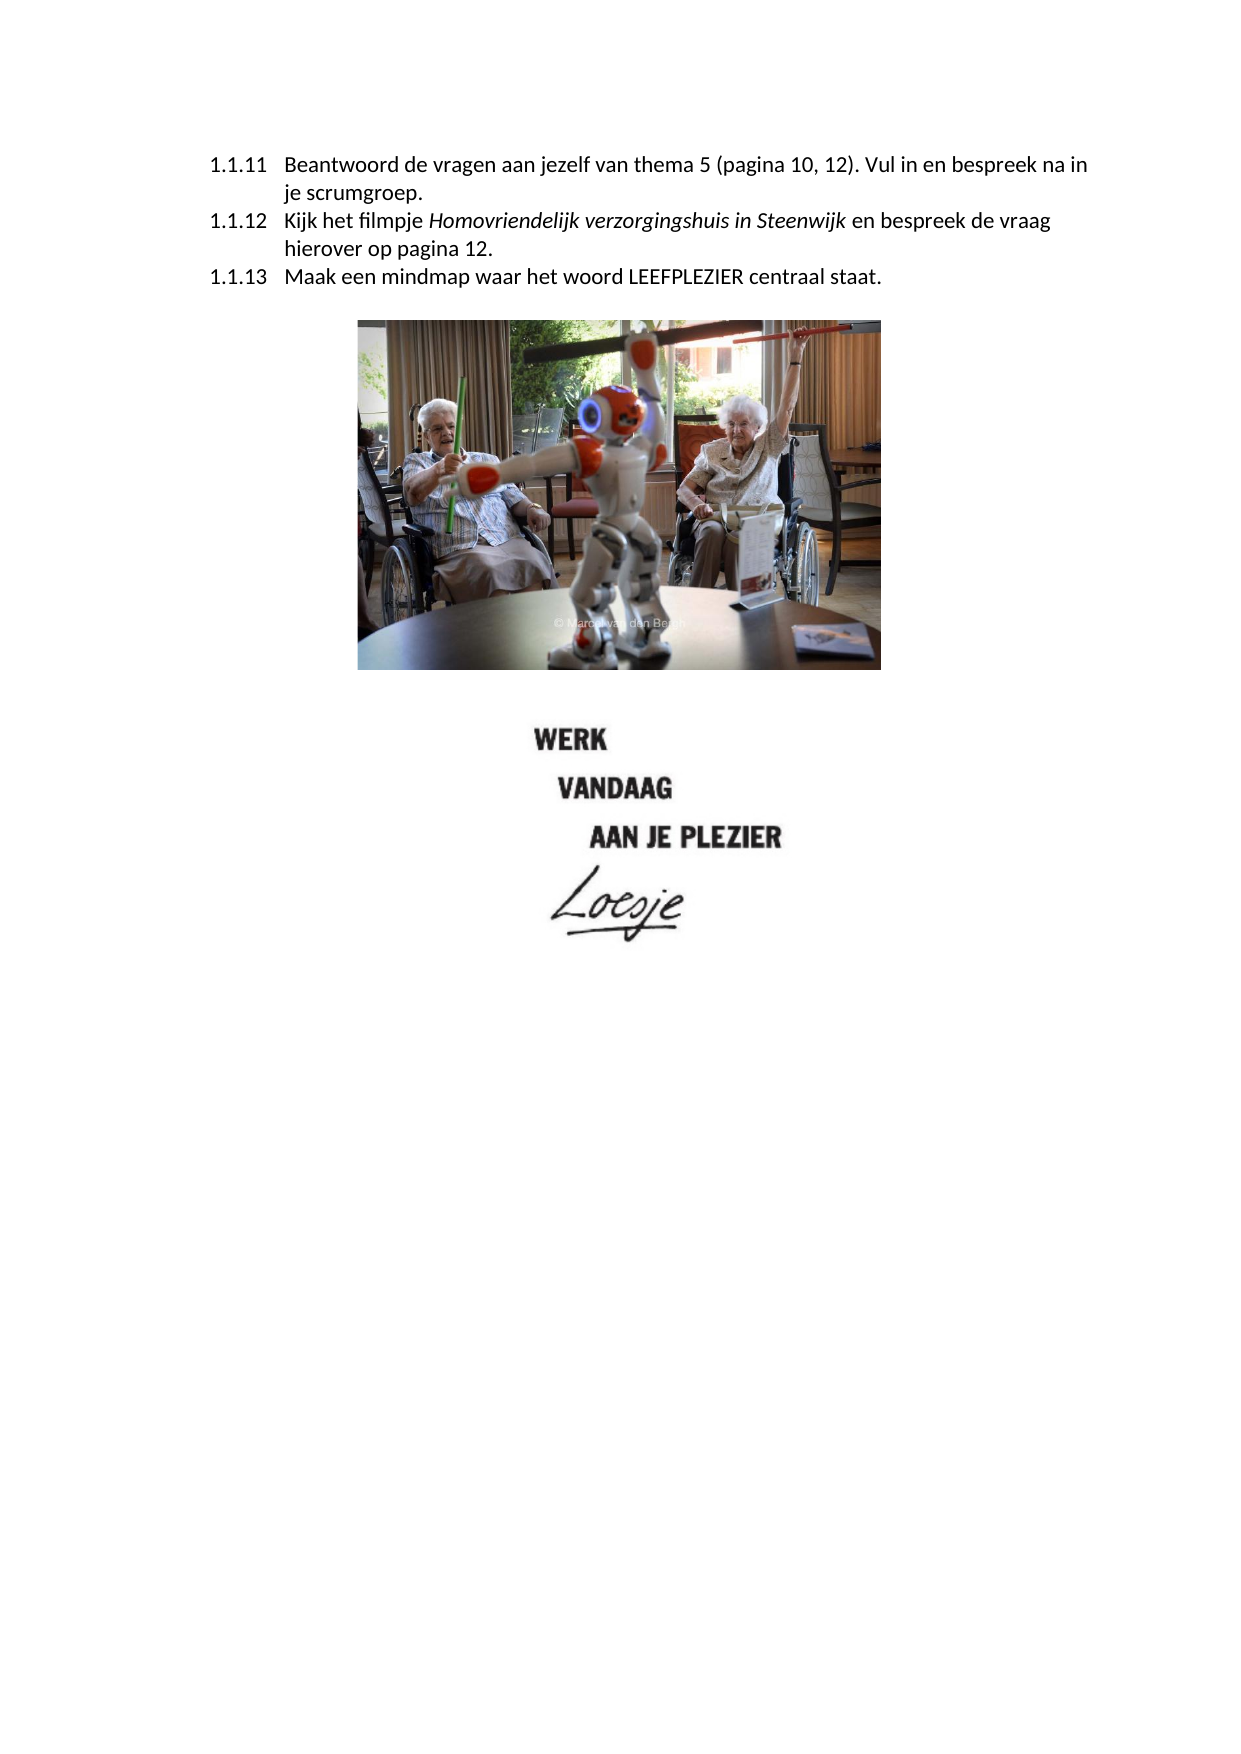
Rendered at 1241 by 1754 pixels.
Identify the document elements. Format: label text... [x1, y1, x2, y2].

list Maak een mindmap waar het woord LEEFPLEZIER centraal staat. [209, 262, 1090, 290]
picture [357, 320, 881, 670]
list Beantwoord de vragen aan jezelf van thema 5 (pagina 10, 12). Vul in en bespreek na in je scrumgroep. [209, 150, 1090, 206]
picture [517, 709, 802, 955]
list Kijk het filmpje Homovriendelijk verzorgingshuis in Steenwijk en bespreek de vraag hierover op pagina 12. [209, 206, 1090, 262]
